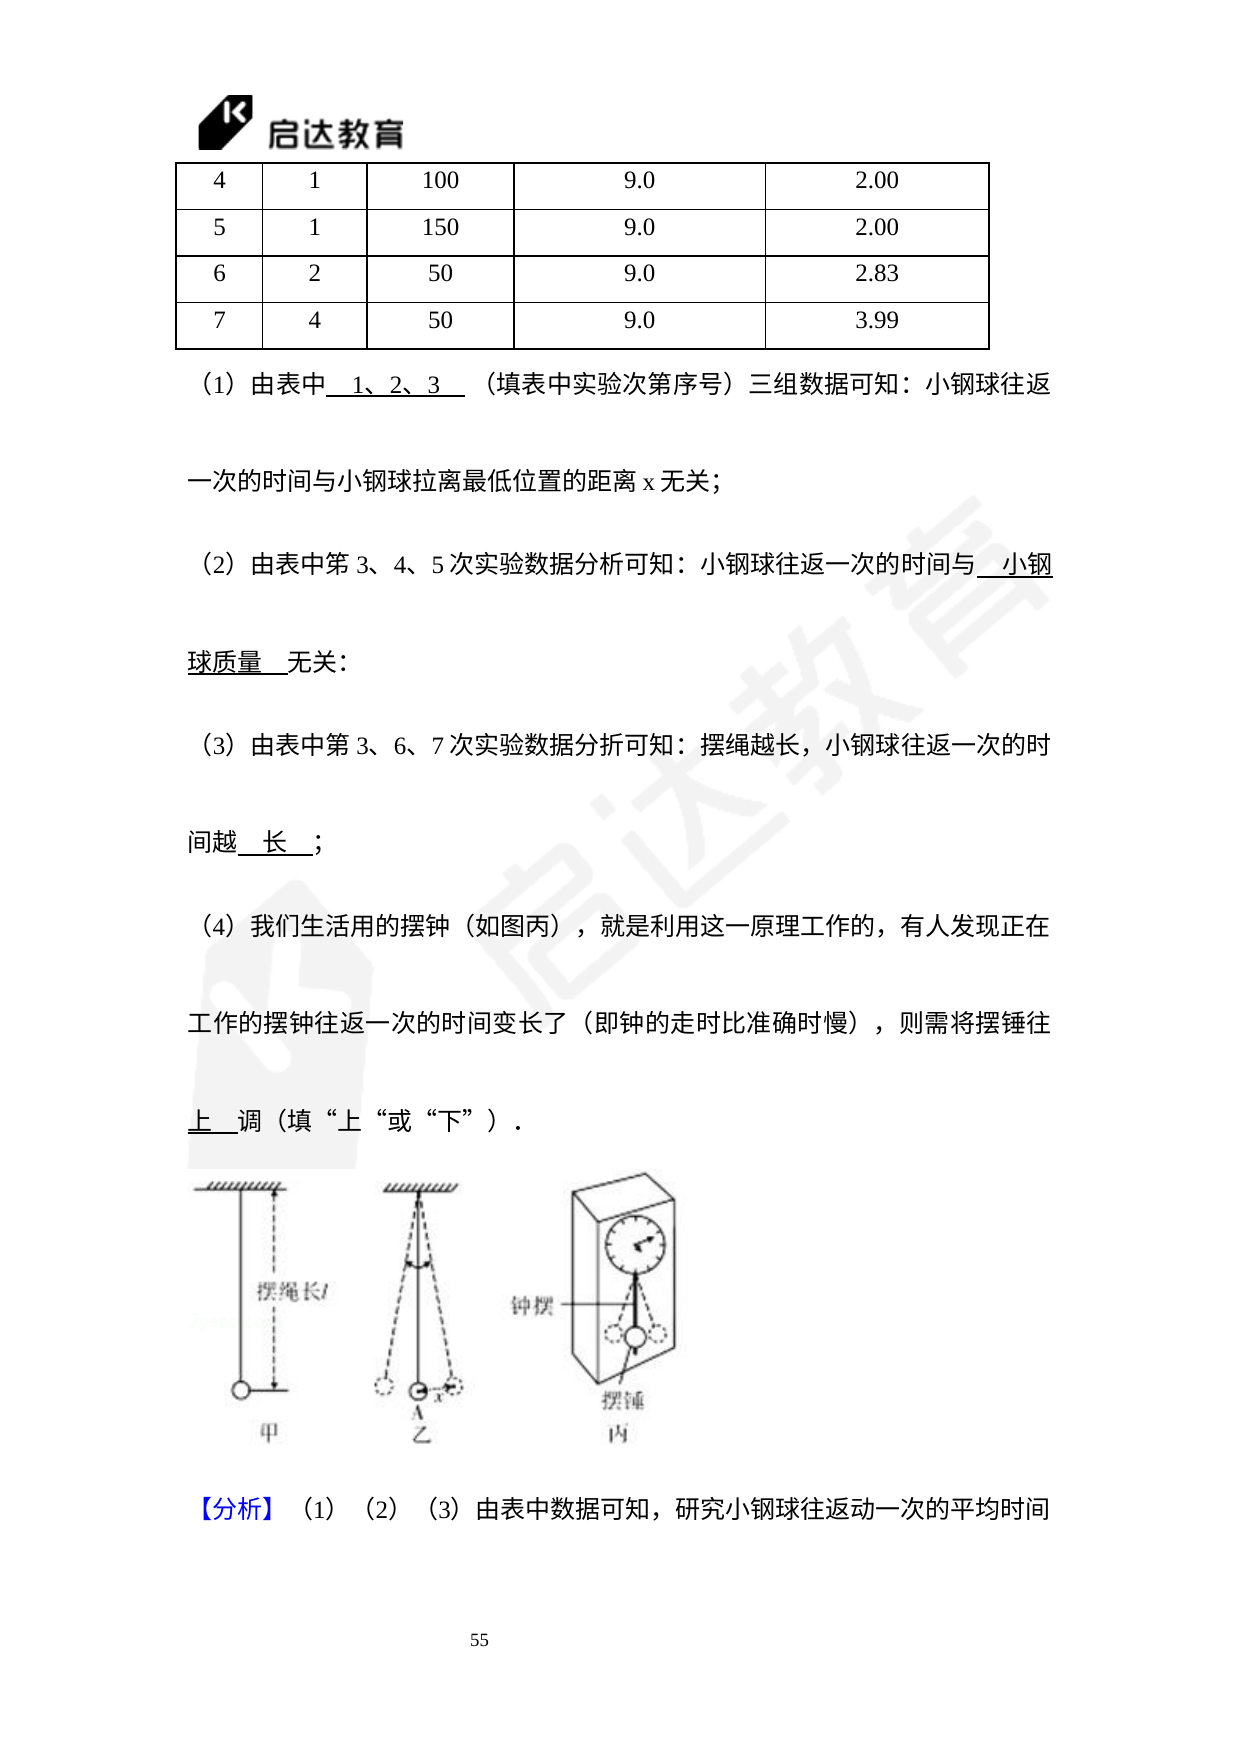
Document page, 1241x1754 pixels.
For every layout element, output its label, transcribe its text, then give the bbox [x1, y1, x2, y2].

table_cell 2.00 [766, 210, 988, 255]
table_cell 5 [177, 210, 262, 255]
table_cell 2.00 [766, 164, 988, 208]
table_cell 4 [177, 164, 262, 208]
table_cell 100 [368, 164, 513, 208]
table_cell 2 [263, 257, 366, 302]
table_cell 150 [368, 210, 513, 255]
table_cell 7 [177, 303, 262, 348]
table_cell 1 [263, 210, 366, 255]
table_cell 2.83 [766, 257, 988, 302]
table_cell 3.99 [766, 303, 988, 348]
picture [198, 95, 404, 150]
table_cell 9.0 [515, 210, 765, 255]
table_cell 50 [368, 257, 513, 302]
table_cell 9.0 [515, 164, 765, 208]
text （2）由表中笫3、4、5次实验数据分析可知：小钢球往返一次的时间与 小钢球质量 无关： [187, 530, 1053, 693]
table_cell 1 [263, 164, 366, 208]
text （3）由表中第3、6、7次实验数据分折可知：摆绳越长，小钢球往返一次的时间越 长 ； [187, 711, 1053, 873]
table_cell 4 [263, 303, 366, 348]
table_cell 50 [368, 303, 513, 348]
table_cell 6 [177, 257, 262, 302]
text （4）我们生活用的摆钟（如图丙），就是利用这一原理工作的，有人发现正在工作的摆钟往返一次的时间变长了（即钟的走时比准确时慢），则需将摆锤往 上 调（填“上“或“下”）．[来源:学§科§网Z§X§X§K] [187, 892, 1053, 1152]
table_cell 9.0 [515, 257, 765, 302]
text 【分析】（1）（2）（3）由表中数据可知，研究小钢球往返动一次的平均时间与摆长、质量、最初将小钢球拉至最低位置的距离x（cm）有关，研究与其中一个因素的关系时，要控制其它因素不变；根据题中条件分析得出结论； [187, 1475, 1053, 1540]
table_cell 9.0 [515, 303, 765, 348]
text （1）由表中 1、2、3 （填表中实验次第序号）三组数据可知：小钢球往返一次的时间与小钢球拉离最低位置的距离x无关； [187, 350, 1053, 512]
picture [187, 1169, 691, 1450]
